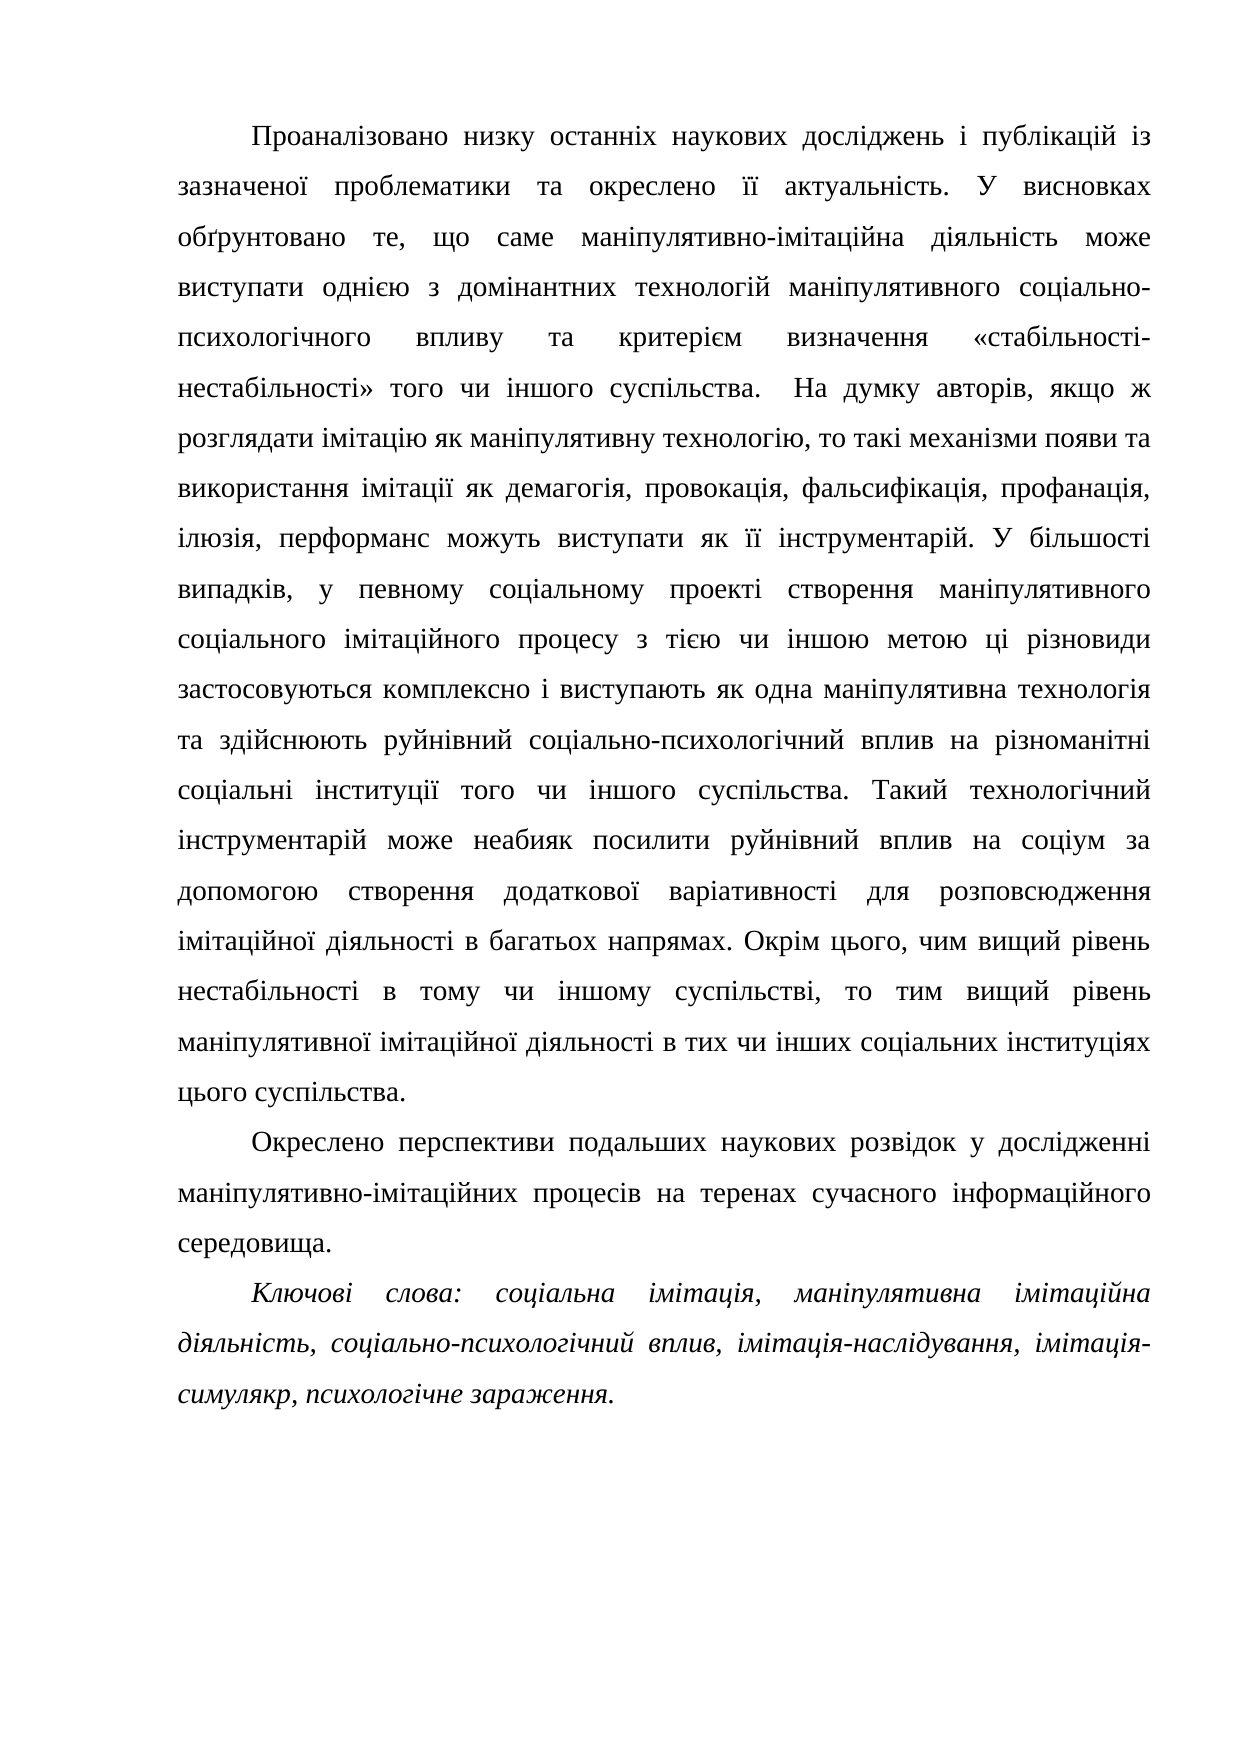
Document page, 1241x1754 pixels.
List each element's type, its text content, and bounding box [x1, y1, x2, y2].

text Ключові слова: соціальна імітація, маніпулятивна імітаційна діяльність, соціально-психологічний вплив, імітація-наслідування, імітація-симулякр, психологічне зараження. [177, 1275, 1152, 1409]
text Окреслено перспективи подальших наукових розвідок у дослідженні маніпулятивно-імітаційних процесів на теренах сучасного інформаційного середовища. [177, 1124, 1152, 1258]
text Проаналізовано низку останніх наукових досліджень і публікацій із зазначеної проблематики та окреслено її актуальність. У висновках обґрунтовано те, що саме маніпулятивно-імітаційна діяльність може виступати однією з домінантних технологій маніпулятивного соціально-психологічного впливу та критерієм визначення «стабільності-нестабільності» того чи іншого суспільства. На думку авторів, якщо ж розглядати імітацію як маніпулятивну технологію, то такі механізми появи та використання імітації як демагогія, провокація, фальсифікація, профанація, ілюзія, перформанс можуть виступати як її інструментарій. У більшості випадків, у певному соціальному проекті створення маніпулятивного соціального імітаційного процесу з тією чи іншою метою ці різновиди застосовуються комплексно і виступають як одна маніпулятивна технологія та здійснюють руйнівний соціально-психологічний вплив на різноманітні соціальні інституції того чи іншого суспільства. Такий технологічний інструментарій може неабияк посилити руйнівний вплив на соціум за допомогою створення додаткової варіативності для розповсюдження імітаційної діяльності в багатьох напрямах. Окрім цього, чим вищий рівень нестабільності в тому чи іншому суспільстві, то тим вищий рівень маніпулятивної імітаційної діяльності в тих чи інших соціальних інституціях цього суспільства. [177, 118, 1152, 1108]
